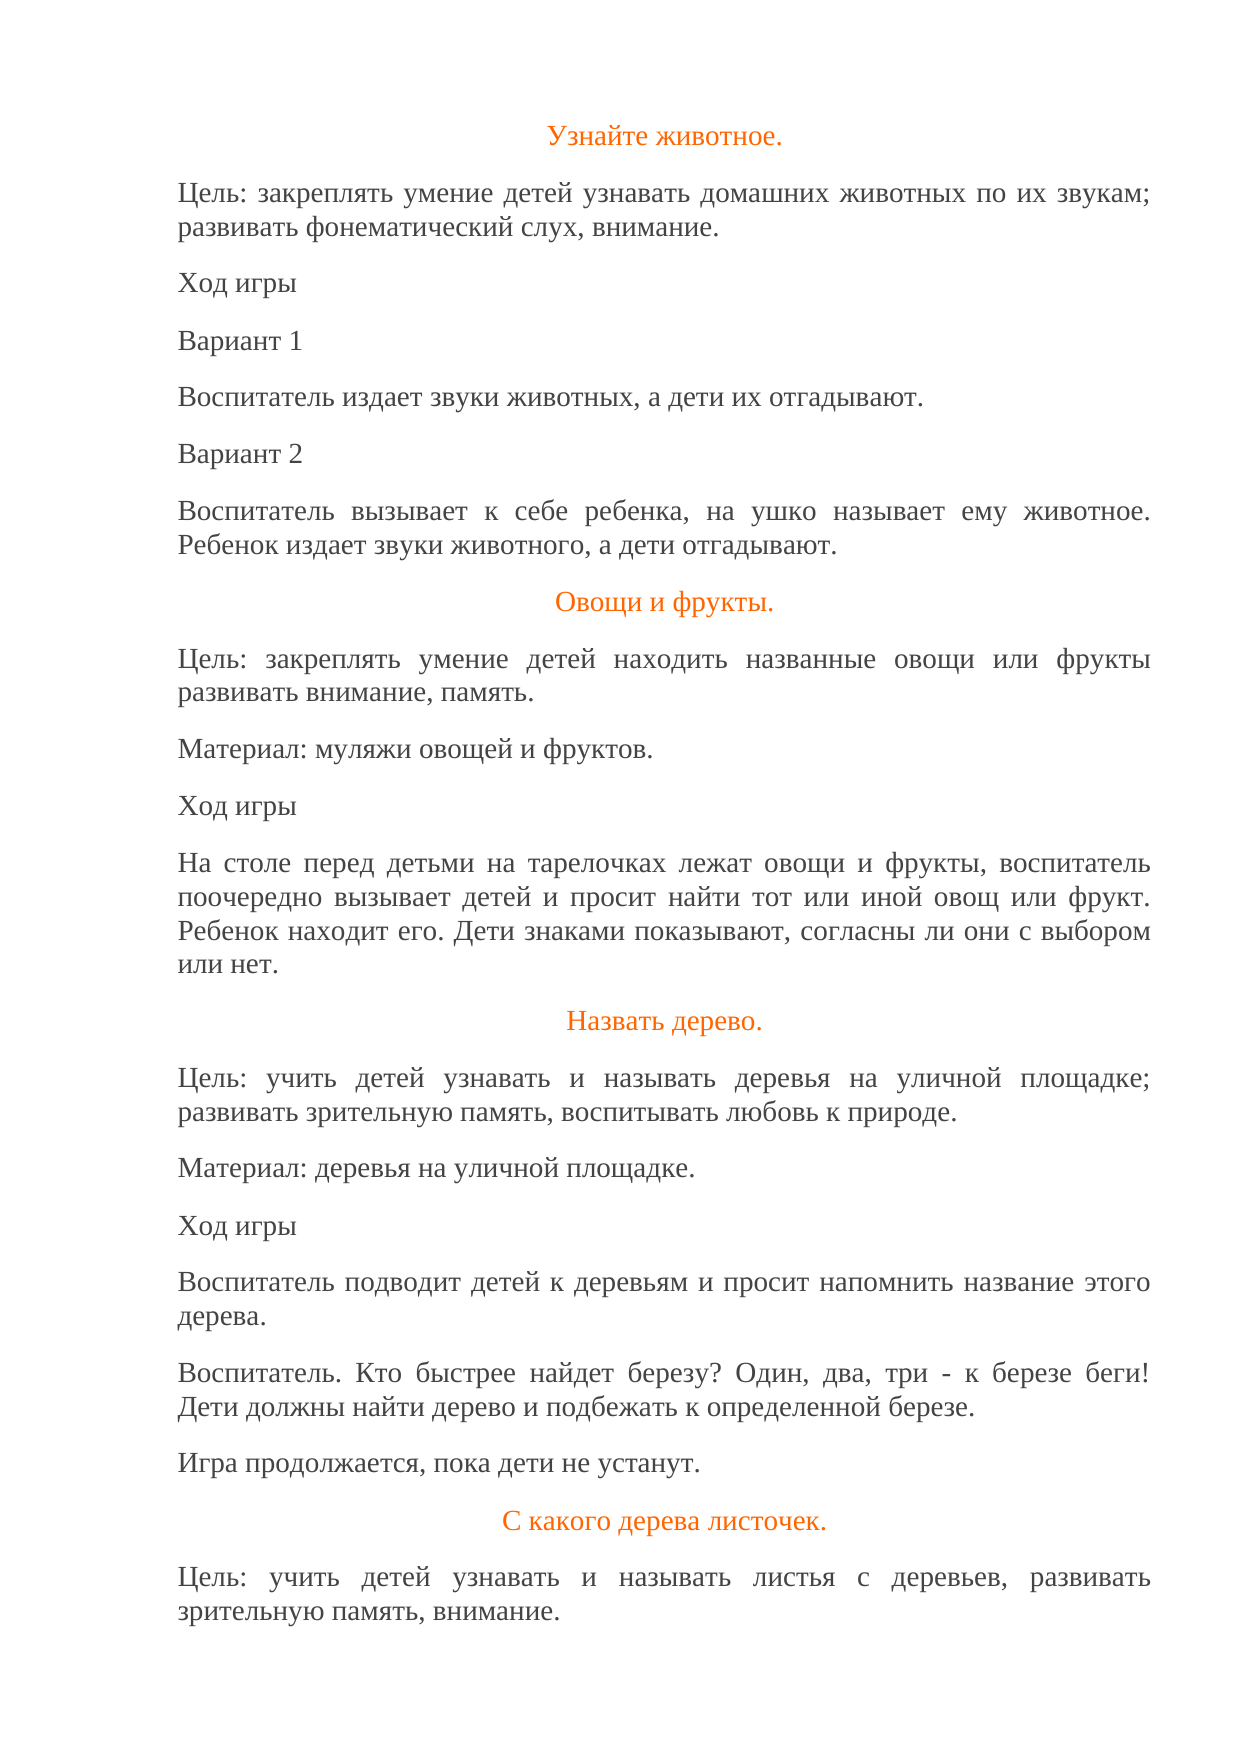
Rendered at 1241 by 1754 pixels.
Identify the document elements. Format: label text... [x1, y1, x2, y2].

text Цель: учить детей узнавать и называть деревья на уличной площадке; развивать зрительную память, воспитывать любовь к природе. [177, 1060, 1152, 1127]
text На столе перед детьми на тарелочках лежат овощи и фрукты, воспитатель поочередно вызывает детей и просит найти тот или иной овощ или фрукт. Ребенок находит его. Дети знаками показывают, согласны ли они с выбором или нет. [177, 846, 1152, 980]
text Вариант 1 [177, 323, 1152, 356]
text Цель: закреплять умение детей находить названные овощи или фрукты развивать внимание, память. [177, 641, 1152, 708]
text Вариант 2 [177, 437, 1152, 470]
text Цель: учить детей узнавать и называть листья с деревьев, развивать зрительную память, внимание. [177, 1559, 1152, 1627]
text С какого дерева листочек. [177, 1503, 1152, 1536]
text Воспитатель издает звуки животных, а дети их отгадывают. [177, 379, 1152, 413]
text Воспитатель. Кто быстрее найдет березу? Один, два, три - к березе беги! Дети должны найти дерево и подбежать к определенной березе. [177, 1355, 1152, 1422]
text Цель: закреплять умение детей узнавать домашних животных по их звукам; развивать фонематический слух, внимание. [177, 175, 1152, 242]
text Воспитатель подводит детей к деревьям и просит напомнить название этого дерева. [177, 1264, 1152, 1332]
text Воспитатель вызывает к себе ребенка, на ушко называет ему животное. Ребенок издает звуки животного, а дети отгадывают. [177, 493, 1152, 561]
text Ход игры [177, 1208, 1152, 1241]
text Материал: муляжи овощей и фруктов. [177, 732, 1152, 765]
text Назвать дерево. [177, 1003, 1152, 1037]
text Ход игры [177, 266, 1152, 299]
text Овощи и фрукты. [177, 584, 1152, 618]
text Материал: деревья на уличной площадке. [177, 1151, 1152, 1184]
text Ход игры [177, 788, 1152, 822]
text Игра продолжается, пока дети не устанут. [177, 1446, 1152, 1479]
text Узнайте животное. [177, 118, 1152, 152]
